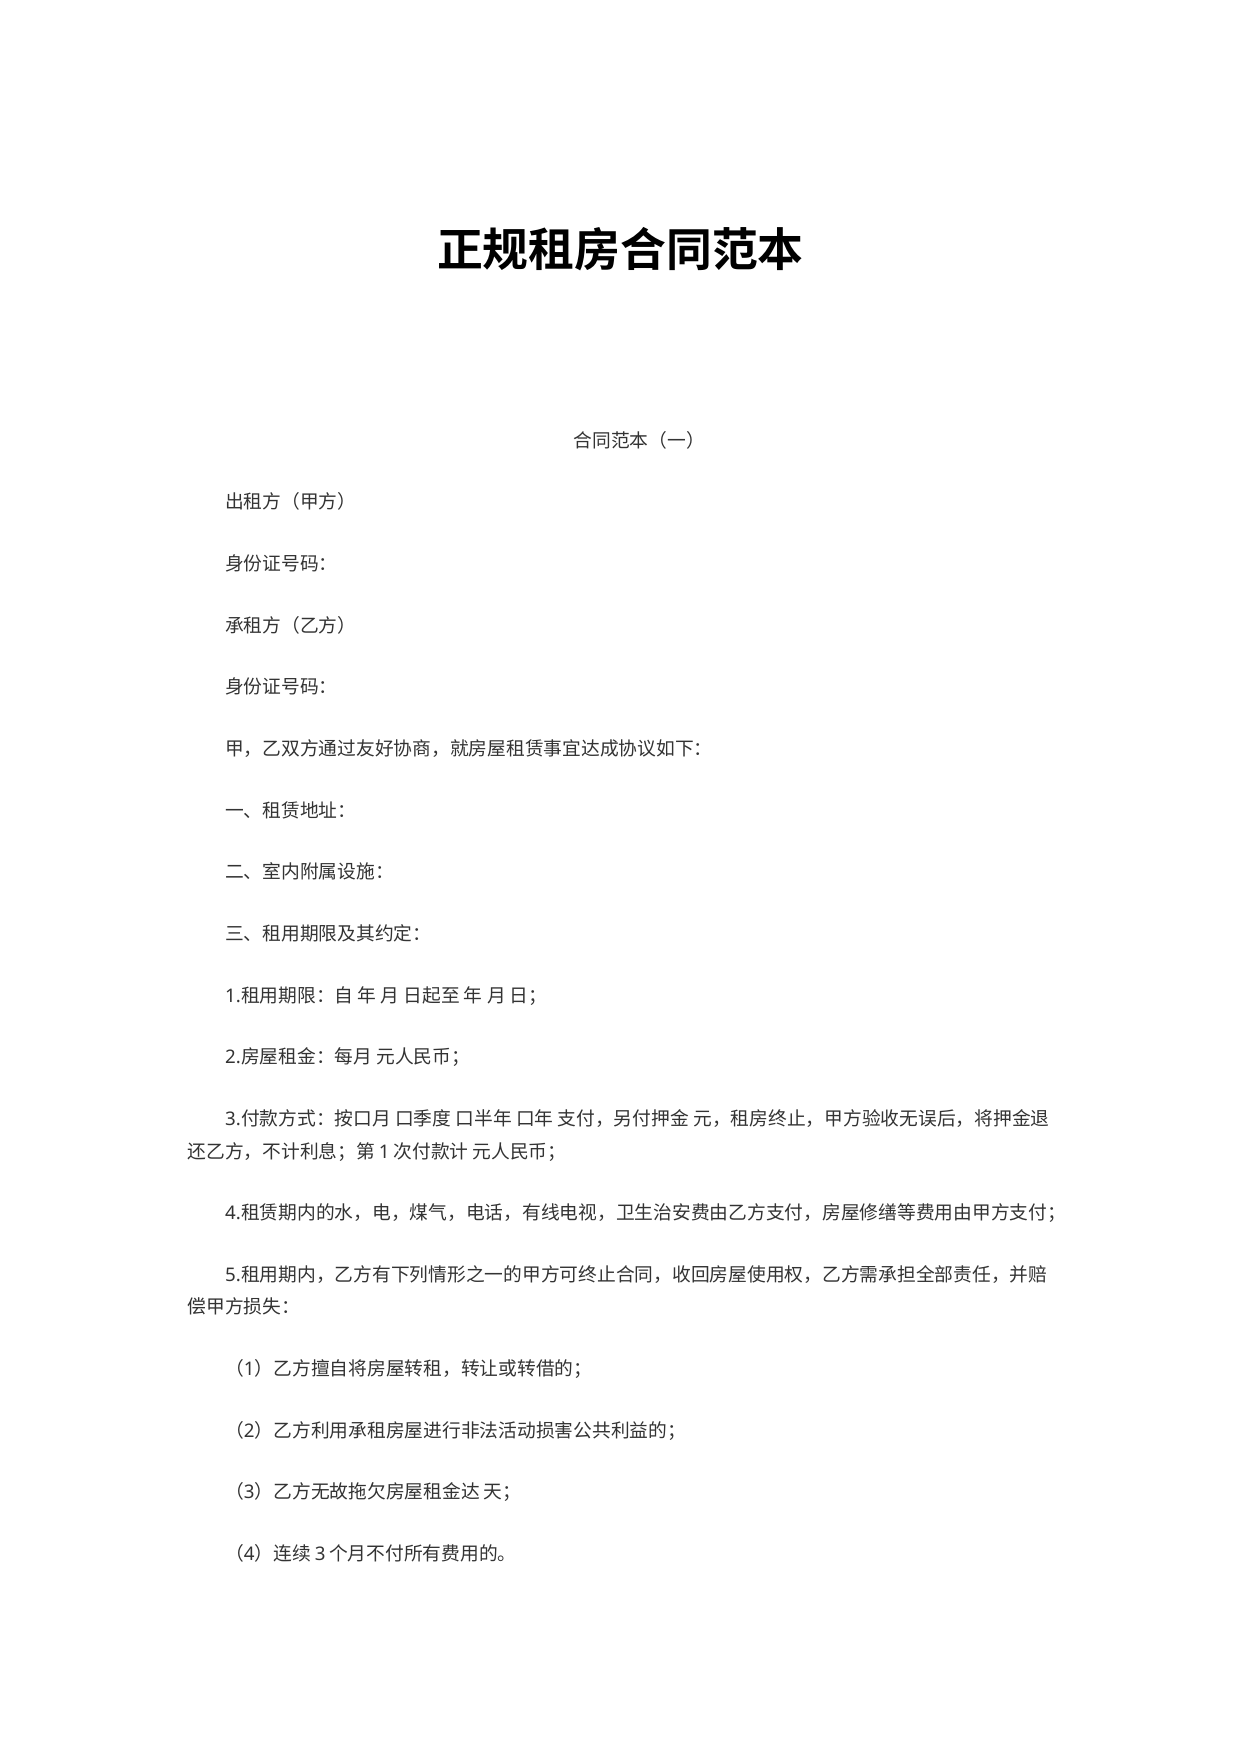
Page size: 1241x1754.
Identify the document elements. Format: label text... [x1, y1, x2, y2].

text 三、租用期限及其约定： [187, 916, 1053, 949]
text 合同范本（一） [187, 423, 1053, 455]
text （3）乙方无故拖欠房屋租金达 天； [187, 1474, 1053, 1507]
text 二、室内附属设施： [187, 854, 1053, 887]
text 身份证号码： [187, 669, 1053, 702]
text 4.租赁期内的水，电，煤气，电话，有线电视，卫生治安费由乙方支付，房屋修缮等费用由甲方支付； [187, 1195, 1053, 1228]
subtitle 正规租房合同范本 [187, 197, 1053, 295]
text （1）乙方擅自将房屋转租，转让或转借的； [187, 1351, 1053, 1384]
text 承租方（乙方） [187, 608, 1053, 640]
text 出租方（甲方） [187, 484, 1053, 517]
text 身份证号码： [187, 546, 1053, 579]
text 甲，乙双方通过友好协商，就房屋租赁事宜达成协议如下： [187, 731, 1053, 764]
text 3.付款方式：按口月 口季度 口半年 口年 支付，另付押金 元，租房终止，甲方验收无误后，将押金退还乙方，不计利息；第1次付款计 元人民币； [187, 1101, 1053, 1166]
text 一、租赁地址： [187, 793, 1053, 825]
text （2）乙方利用承租房屋进行非法活动损害公共利益的； [187, 1413, 1053, 1445]
text 5.租用期内，乙方有下列情形之一的甲方可终止合同，收回房屋使用权，乙方需承担全部责任，并赔偿甲方损失： [187, 1257, 1053, 1322]
text 1.租用期限：自 年 月 日起至 年 月 日； [187, 978, 1053, 1010]
text 2.房屋租金：每月 元人民币； [187, 1039, 1053, 1072]
text （4）连续3个月不付所有费用的。 [187, 1536, 1053, 1569]
